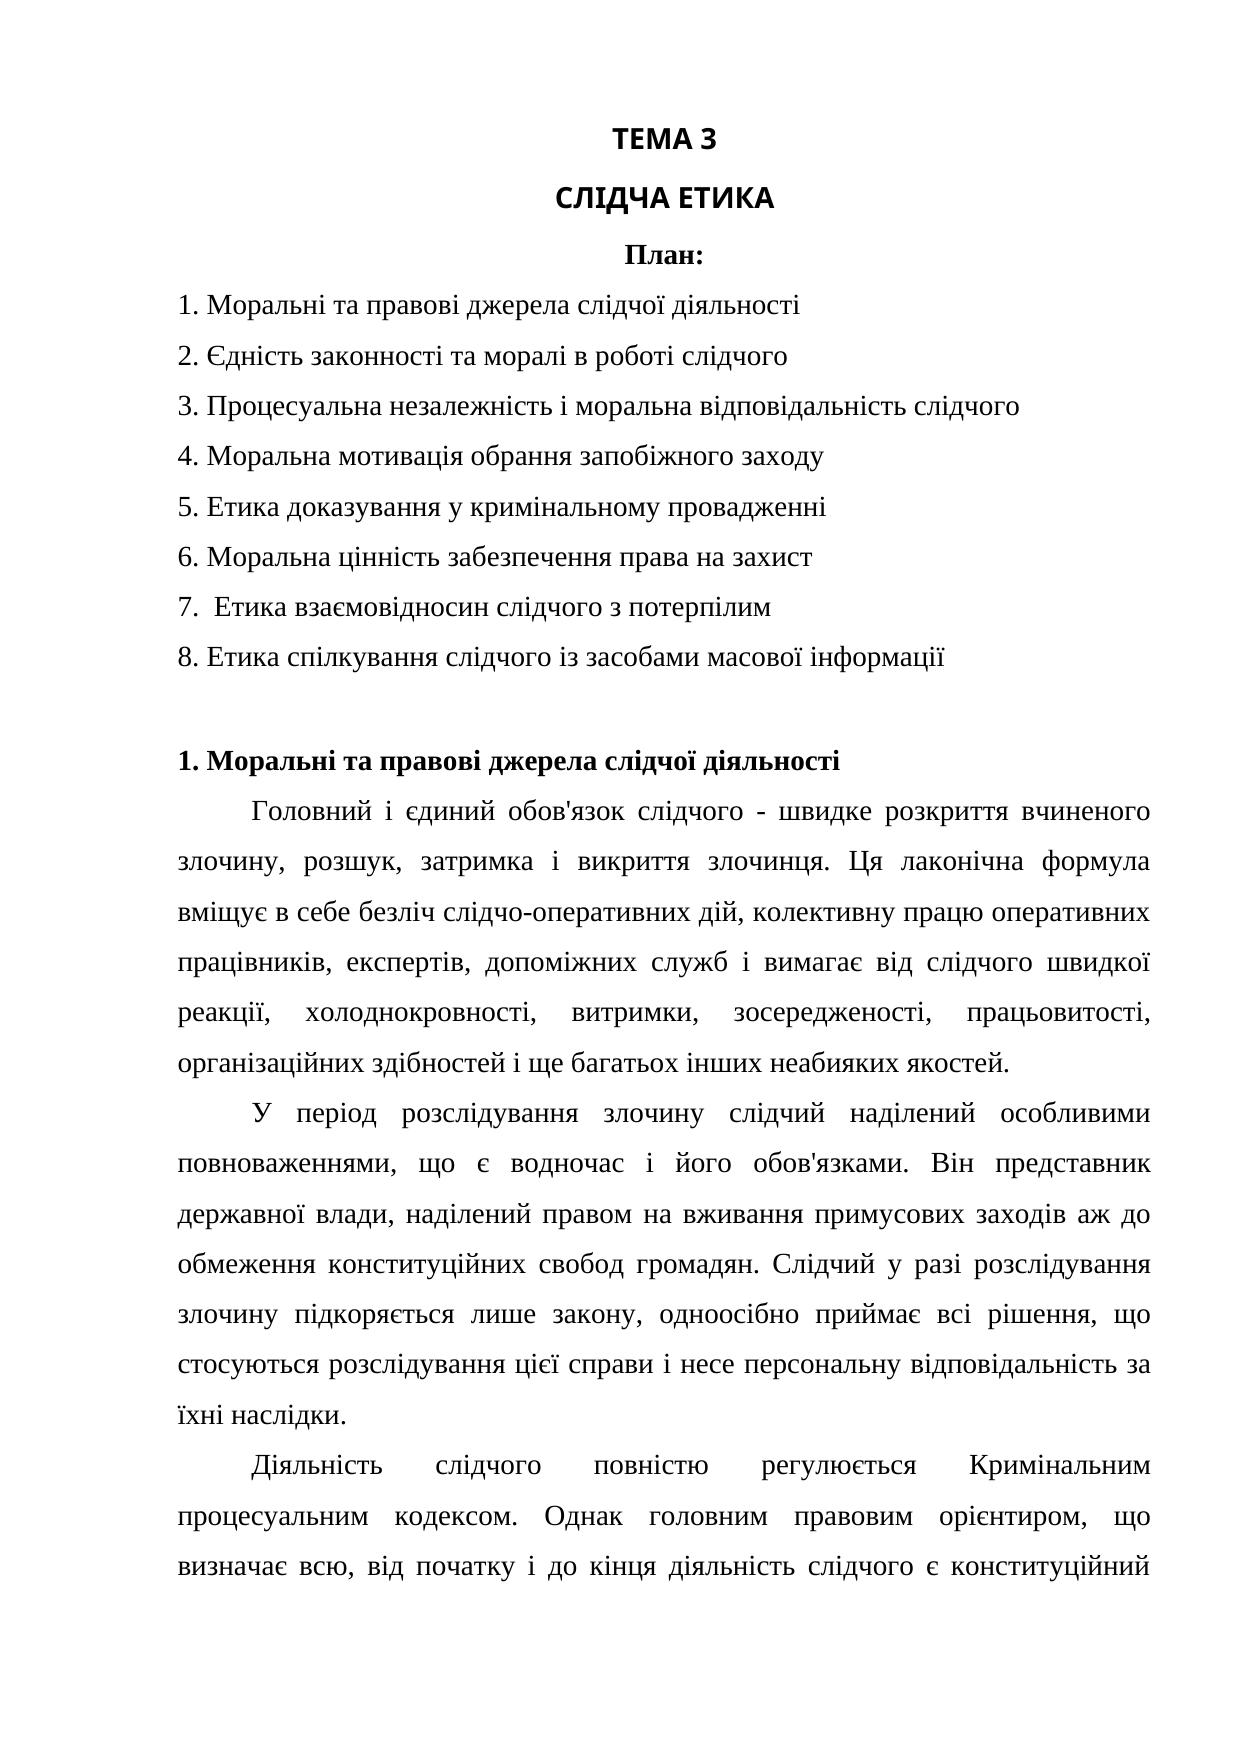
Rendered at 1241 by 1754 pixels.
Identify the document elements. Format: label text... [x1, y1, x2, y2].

text План: [177, 237, 1152, 271]
text 8. Етика спілкування слідчого із засобами масової інформації [177, 639, 1152, 673]
text 4. Моральна мотивація обрання запобіжного заходу [177, 438, 1152, 472]
text 7. Етика взаємовідносин слідчого з потерпілим [177, 589, 1152, 623]
text Головний і єдиний обов'язок слідчого - швидке розкриття вчиненого злочину, розшук, затримка і викриття злочинця. Ця лаконічна формула вміщує в себе безліч слідчо-оперативних дій, колективну працю оперативних працівників, експертів, допоміжних служб і вимагає від слідчого швидкої реакції, холоднокровності, витримки, зосередженості, працьовитості, організаційних здібностей і ще багатьох інших неабияких якостей. [177, 793, 1152, 1078]
text Слідча етика [177, 178, 1152, 217]
text 1. Моральні та правові джерела слідчої діяльності [177, 287, 1152, 321]
text 1. Моральні та правові джерела слідчої діяльності [177, 743, 1152, 776]
text 5. Етика доказування у кримінальному провадженні [177, 489, 1152, 522]
text Тема 3 [177, 118, 1152, 158]
text У період розслідування злочину слідчий наділений особливими повноваженнями, що є водночас і його обов'язками. Він представник державної влади, наділений правом на вживання примусових заходів аж до обмеження конституційних свобод громадян. Слідчий у разі розслідування злочину підкоряється лише закону, одноосібно приймає всі рішення, що стосуються розслідування цієї справи і несе персональну відповідальність за їхні наслідки. [177, 1095, 1152, 1431]
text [177, 1447, 1152, 1581]
text 2. Єдність законності та моралі в роботі слідчого [177, 338, 1152, 371]
text 6. Моральна цінність забезпечення права на захист [177, 539, 1152, 572]
text 3. Процесуальна незалежність і моральна відповідальність слідчого [177, 388, 1152, 422]
